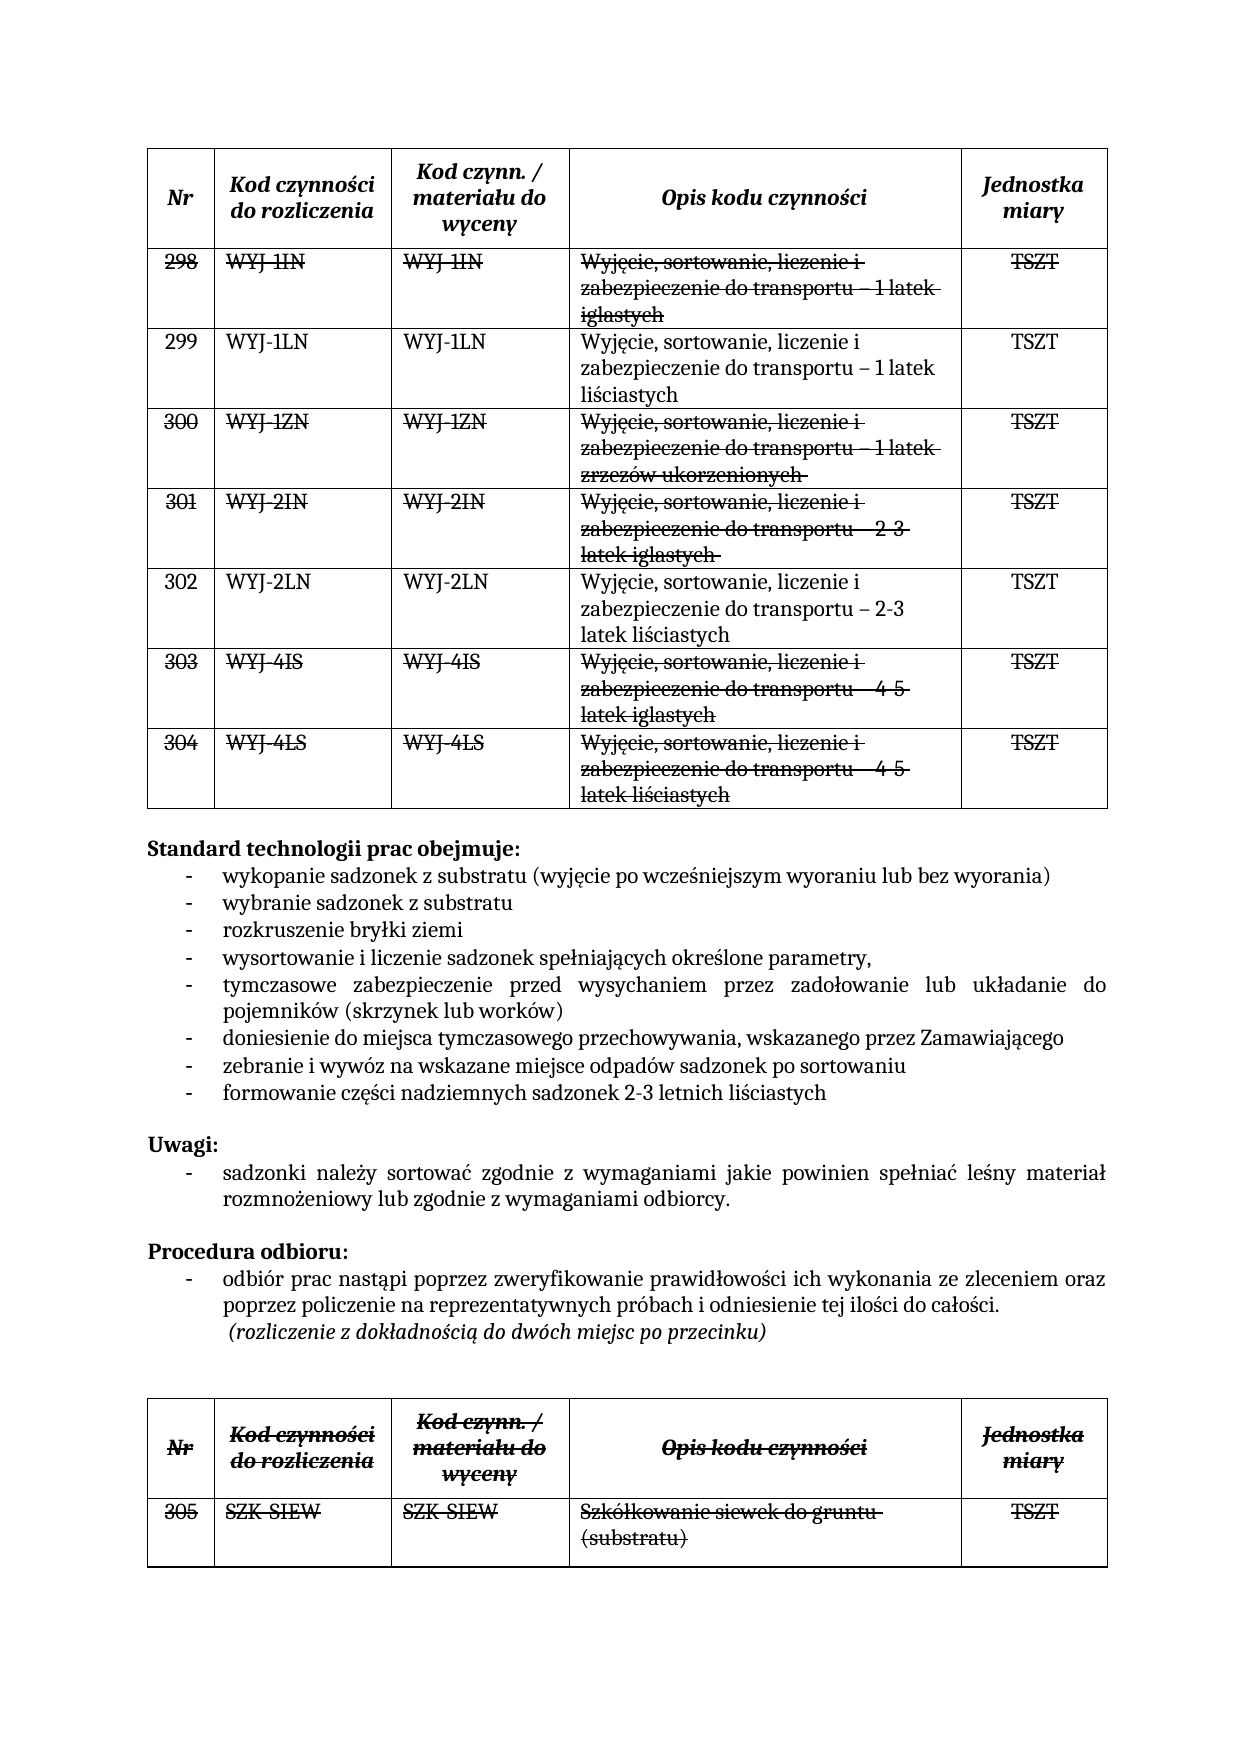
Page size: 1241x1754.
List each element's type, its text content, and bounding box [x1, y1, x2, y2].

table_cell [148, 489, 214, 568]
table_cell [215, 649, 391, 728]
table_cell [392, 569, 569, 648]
list odbiór prac nastąpi poprzez zweryfikowanie prawidłowości ich wykonania ze zleceniem oraz poprzez policzenie na reprezentatywnych próbach i odniesienie tej ilości do całości. [185, 1265, 1107, 1318]
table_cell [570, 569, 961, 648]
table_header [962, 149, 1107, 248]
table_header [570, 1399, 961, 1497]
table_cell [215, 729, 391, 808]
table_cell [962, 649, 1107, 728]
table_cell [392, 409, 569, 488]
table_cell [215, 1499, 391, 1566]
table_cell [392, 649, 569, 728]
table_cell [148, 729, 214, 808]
list formowanie części nadziemnych sadzonek 2-3 letnich liściastych [185, 1079, 1107, 1106]
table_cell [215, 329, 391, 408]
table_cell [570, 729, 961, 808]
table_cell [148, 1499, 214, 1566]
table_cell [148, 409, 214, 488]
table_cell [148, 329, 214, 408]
list zebranie i wywóz na wskazane miejsce odpadów sadzonek po sortowaniu [185, 1052, 1107, 1079]
list doniesienie do miejsca tymczasowego przechowywania, wskazanego przez Zamawiającego [185, 1024, 1107, 1052]
list wybranie sadzonek z substratu [185, 889, 1107, 916]
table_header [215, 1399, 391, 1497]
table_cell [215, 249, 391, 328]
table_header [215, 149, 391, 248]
text Uwagi: [148, 1132, 1107, 1159]
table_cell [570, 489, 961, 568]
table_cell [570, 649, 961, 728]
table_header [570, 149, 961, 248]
list wykopanie sadzonek z substratu (wyjęcie po wcześniejszym wyoraniu lub bez wyorania) [185, 862, 1107, 889]
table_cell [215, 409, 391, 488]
list tymczasowe zabezpieczenie przed wysychaniem przez zadołowanie lub układanie do pojemników (skrzynek lub worków) [185, 971, 1107, 1024]
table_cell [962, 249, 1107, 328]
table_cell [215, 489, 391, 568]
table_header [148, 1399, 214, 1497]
list rozkruszenie bryłki ziemi [185, 916, 1107, 944]
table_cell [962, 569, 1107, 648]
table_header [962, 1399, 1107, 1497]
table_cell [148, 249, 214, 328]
text Procedura odbioru: [148, 1238, 1107, 1265]
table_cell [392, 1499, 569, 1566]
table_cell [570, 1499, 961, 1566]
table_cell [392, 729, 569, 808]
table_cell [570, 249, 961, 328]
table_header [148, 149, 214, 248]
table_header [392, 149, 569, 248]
list sadzonki należy sortować zgodnie z wymaganiami jakie powinien spełniać leśny materiał rozmnożeniowy lub zgodnie z wymaganiami odbiorcy. [185, 1159, 1107, 1212]
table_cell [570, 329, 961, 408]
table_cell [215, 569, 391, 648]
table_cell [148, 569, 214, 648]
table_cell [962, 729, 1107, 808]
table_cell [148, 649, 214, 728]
text (rozliczenie z dokładnością do dwóch miejsc po przecinku) [153, 1318, 1107, 1345]
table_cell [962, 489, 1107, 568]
text Standard technologii prac obejmuje: [148, 836, 1107, 862]
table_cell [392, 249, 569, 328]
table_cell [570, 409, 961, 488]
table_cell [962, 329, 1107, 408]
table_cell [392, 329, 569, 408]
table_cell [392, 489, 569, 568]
list wysortowanie i liczenie sadzonek spełniających określone parametry, [185, 944, 1107, 971]
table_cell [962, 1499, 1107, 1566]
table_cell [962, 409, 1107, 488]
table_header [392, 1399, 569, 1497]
